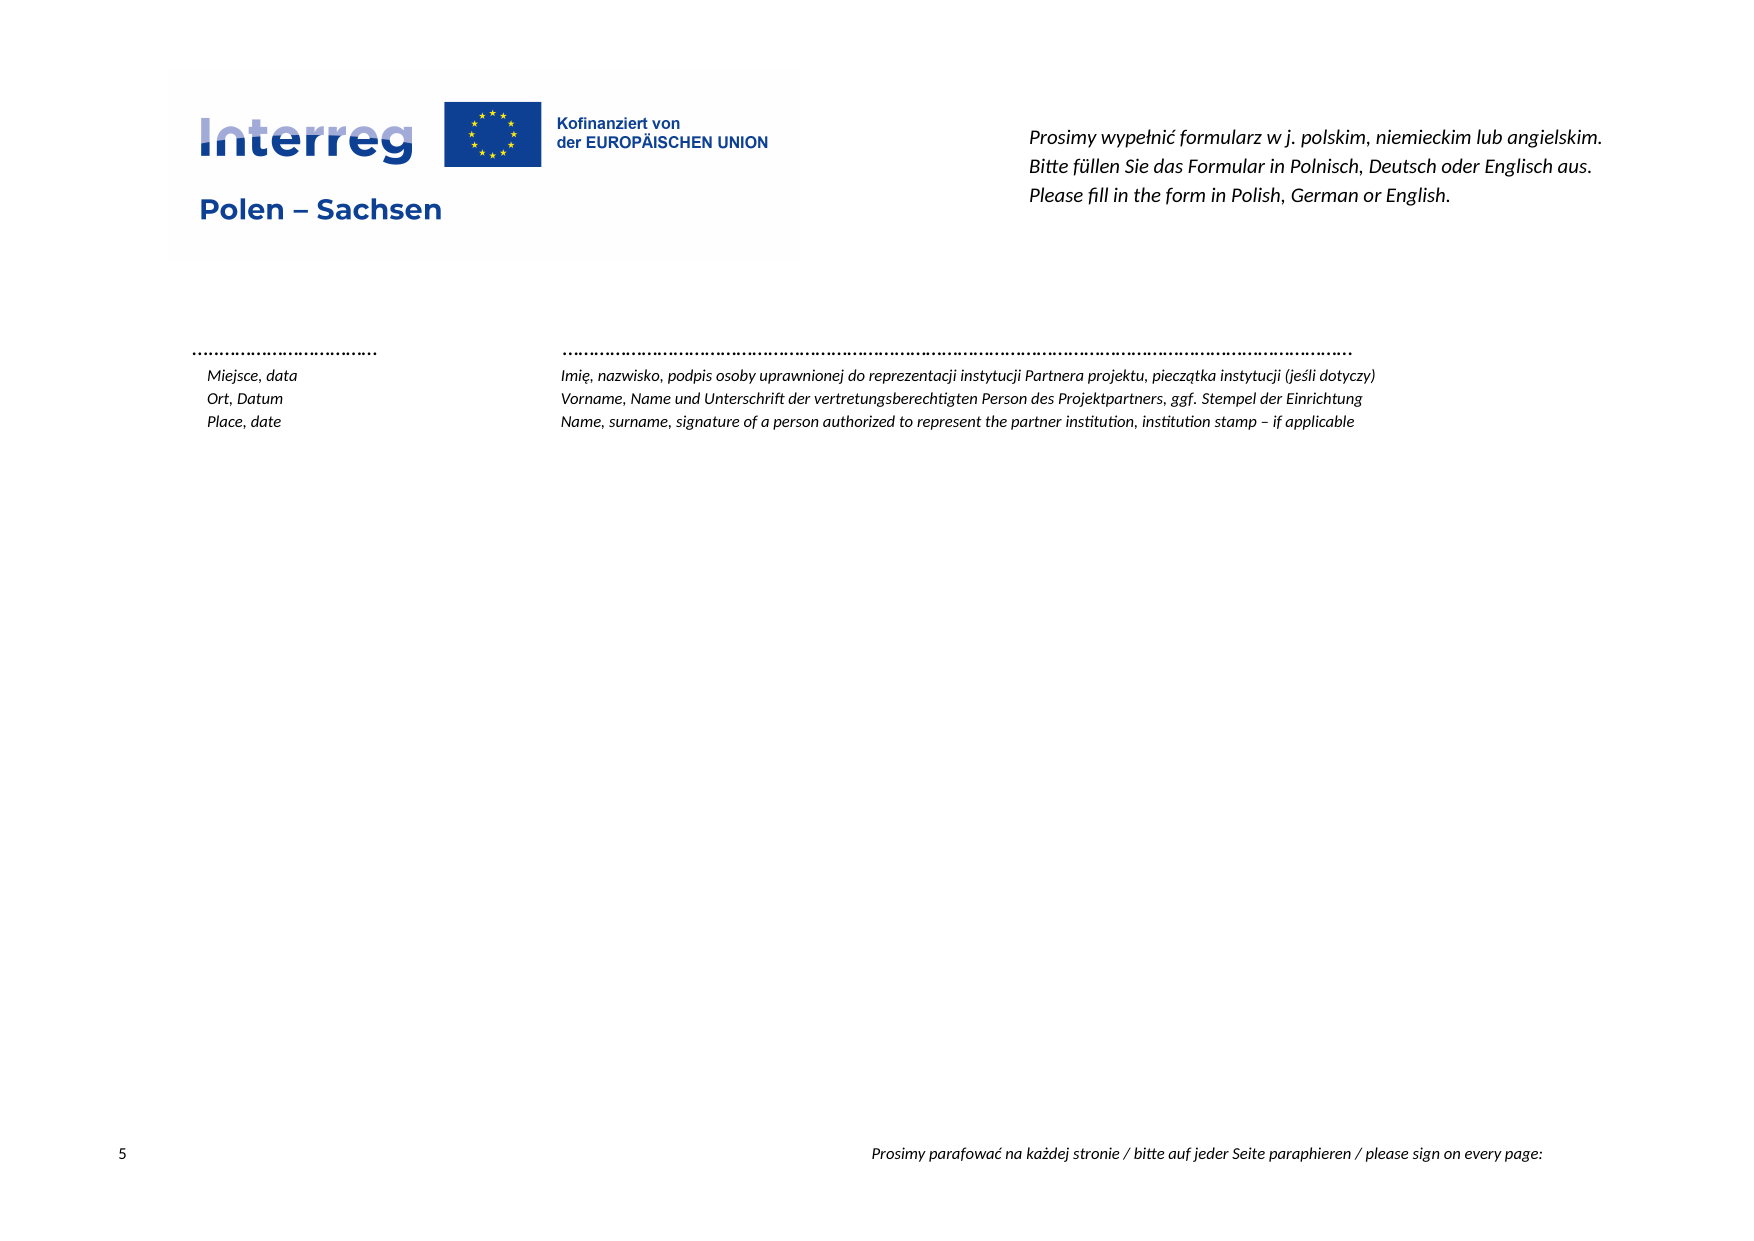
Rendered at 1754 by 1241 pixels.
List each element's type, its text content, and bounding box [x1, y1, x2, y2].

picture [168, 69, 801, 261]
text Place, date Name, surname, signature of a person authorized to represent the partner institution, institution stamp – if applicable [207, 412, 1636, 432]
text Miejsce, data Imię, nazwisko, podpis osoby uprawnionej do reprezentacji instytucji Partnera projektu, pieczątka instytucji (jeśli dotyczy) [207, 365, 1636, 385]
text Ort, Datum Vorname, Name und Unterschrift der vertretungsberechtigten Person des Projektpartners, ggf. Stempel der Einrichtung [207, 388, 1636, 409]
text …..………………………… …………………………………………………………………………………………………………………………………… [118, 333, 1636, 361]
